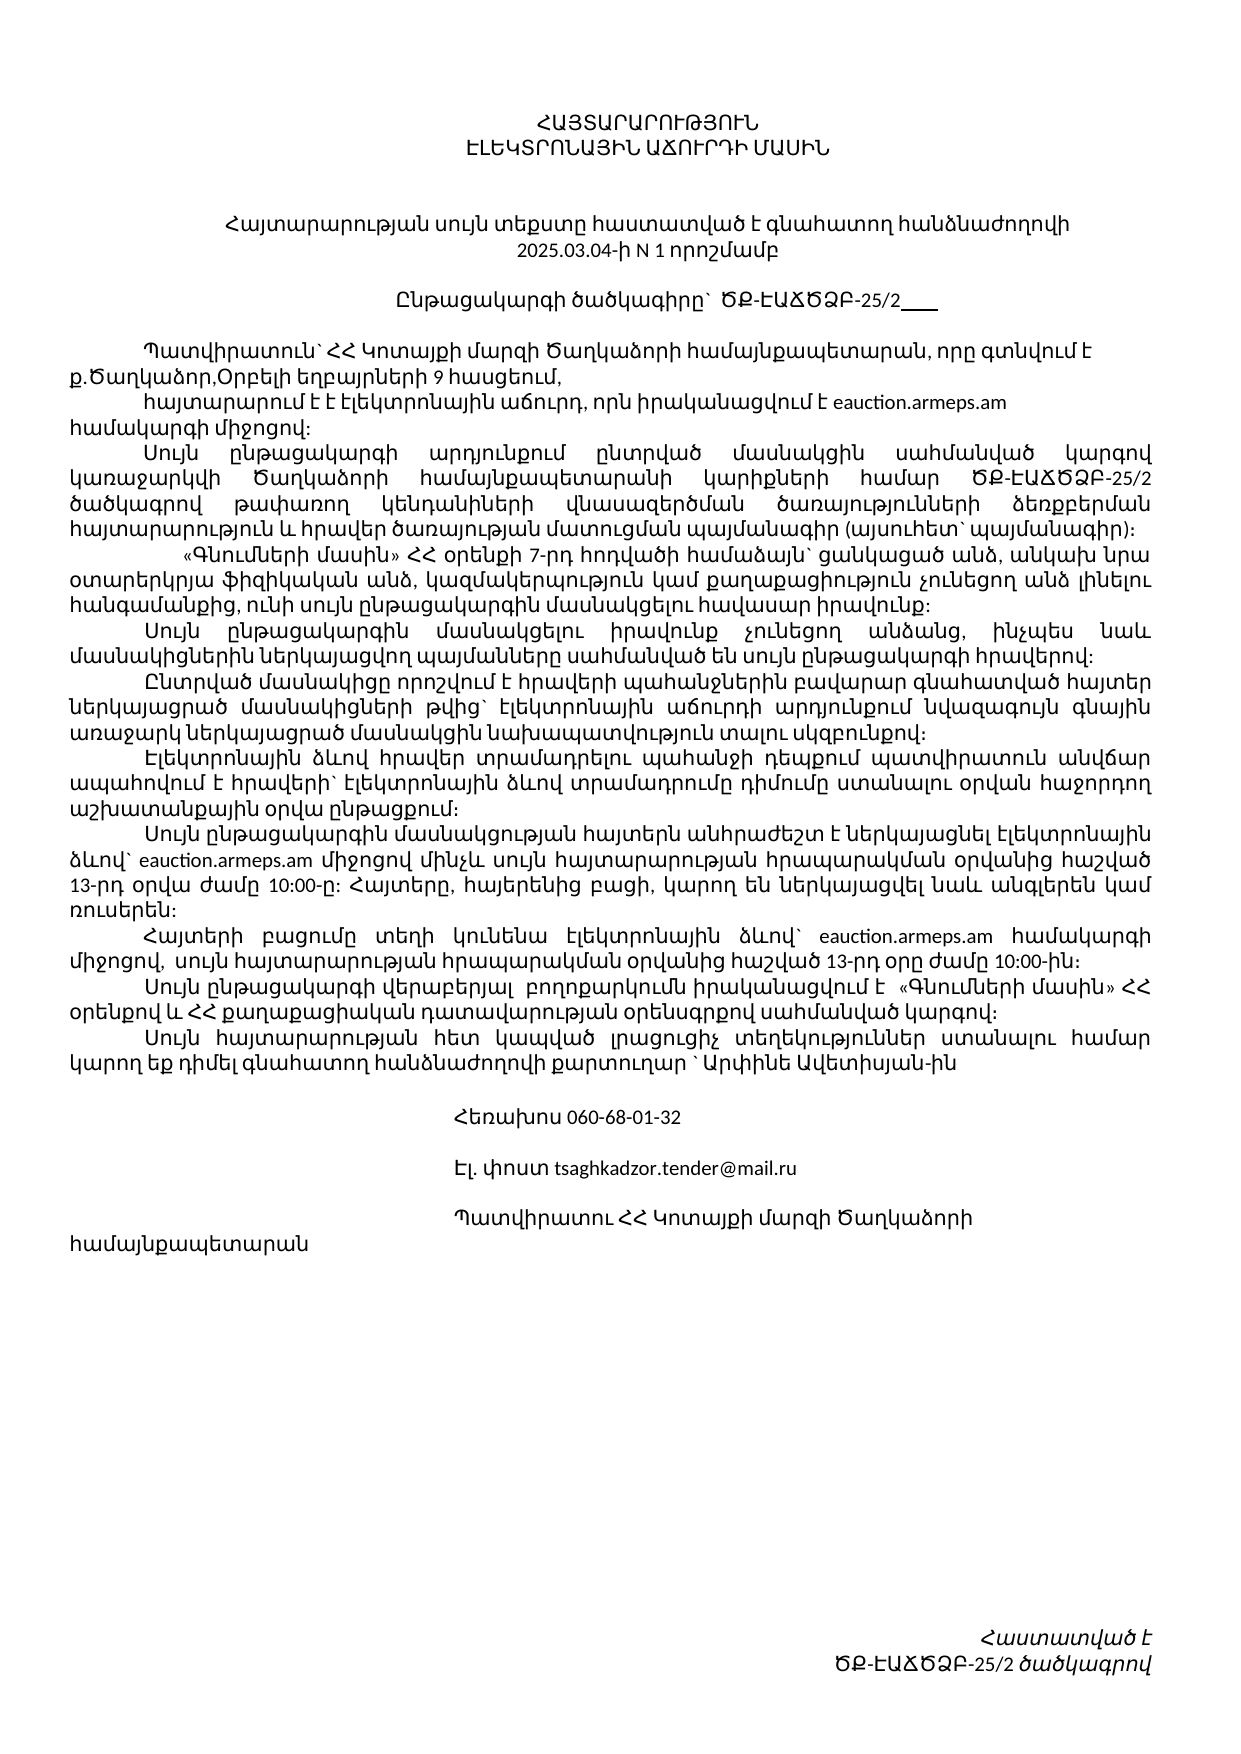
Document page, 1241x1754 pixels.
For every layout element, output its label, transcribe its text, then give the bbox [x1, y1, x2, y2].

text Հաստատված է [69, 1625, 1152, 1651]
text Սույն հայտարարության հետ կապված լրացուցիչ տեղեկություններ ստանալու համար կարող եք դիմել գնահատող հանձնաժողովի քարտուղար ` Արփինե Ավետիսյան-ին [69, 1025, 1152, 1076]
text ԷԼԵԿՏՐՈՆԱՅԻՆ ԱՃՈՒՐԴԻ ՄԱՍԻՆ [69, 135, 1152, 161]
text Սույն ընթացակարգի վերաբերյալ բողոքարկումն իրականացվում է «Գնումների մասին» ՀՀ օրենքով և ՀՀ քաղաքացիական դատավարության օրենսգրքով սահմանված կարգով։ [69, 974, 1152, 1025]
text Հեռախոս 060-68-01-32 [69, 1104, 1152, 1129]
text ՀԱՅՏԱՐԱՐՈՒԹՅՈՒՆ [69, 110, 1152, 135]
text Սույն ընթացակարգին մասնակցության հայտերն անհրաժեշտ է ներկայացնել էլեկտրոնային ձևով` eauction.armeps.am միջոցով մինչև սույն հայտարարության հրապարակման օրվանից հաշված 13-րդ օրվա ժամը 10:00-ը: Հայտերը, հայերենից բացի, կարող են ներկայացվել նաև անգլերեն կամ ռուսերեն: [69, 821, 1152, 923]
text Ընթացակարգի ծածկագիրը` ԾՔ-ԷԱՃԾՁԲ-25/2 [69, 288, 1152, 313]
text Սույն ընթացակարգին մասնակցելու իրավունք չունեցող անձանց, ինչպես նաև մասնակիցներին ներկայացվող պայմանները սահմանված են սույն ընթացակարգի հրավերով: [69, 618, 1152, 669]
text Հայտերի բացումը տեղի կունենա էլեկտրոնային ձևով` eauction.armeps.am համակարգի միջոցով, սույն հայտարարության հրապարակման օրվանից հաշված 13-րդ օրը ժամը 10:00-ին։ [69, 923, 1152, 974]
text Հայտարարության սույն տեքստը հաստատված է գնահատող հանձնաժողովի [69, 211, 1152, 237]
text «Գնումների մասին» ՀՀ օրենքի 7-րդ հոդվածի համաձայն` ցանկացած անձ, անկախ նրա օտարերկրյա ֆիզիկական անձ, կազմակերպություն կամ քաղաքացիություն չունեցող անձ լինելու հանգամանքից, ունի սույն ընթացակարգին մասնակցելու հավասար իրավունք: [69, 542, 1152, 618]
text Էլեկտրոնային ձևով հրավեր տրամադրելու պահանջի դեպքում պատվիրատուն անվճար ապահովում է հրավերի` էլեկտրոնային ձևով տրամադրումը դիմումը ստանալու օրվան հաջորդող աշխատանքային օրվա ընթացքում։ [69, 745, 1152, 821]
text 2025.03.04 -ի N 1 որոշմամբ [69, 237, 1152, 262]
text հայտարարում է է էլեկտրոնային աճուրդ, որն իրականացվում է eauction.armeps.am համակարգի միջոցով: [69, 389, 1152, 440]
text Ընտրված մասնակիցը որոշվում է հրավերի պահանջներին բավարար գնահատված հայտեր ներկայացրած մասնակիցների թվից` էլեկտրոնային աճուրդի արդյունքում նվազագույն գնային առաջարկ ներկայացրած մասնակցին նախապատվություն տալու սկզբունքով։ [69, 669, 1152, 745]
text Էլ. փոստ tsaghkadzor.tender@mail.ru [69, 1155, 1152, 1180]
text Սույն ընթացակարգի արդյունքում ընտրված մասնակցին սահմանված կարգով կառաջարկվի Ծաղկաձորի համայնքապետարանի կարիքների համար ԾՔ-ԷԱՃԾՁԲ-25/2 ծածկագրով թափառող կենդանիների վնասազերծման ծառայությունների ձեռքբերման հայտարարություն և հրավեր ծառայության մատուցման պայմանագիր (այսուհետ` պայմանագիր)։ [69, 440, 1152, 542]
text Պատվիրատուն` ՀՀ Կոտայքի մարզի Ծաղկաձորի համայնքապետարան, որը գտնվում է ք.Ծաղկաձոր,Օրբելի եղբայրների 9 հասցեում, [69, 338, 1152, 389]
text ԾՔ-ԷԱՃԾՁԲ-25/2 ծածկագրով [69, 1651, 1152, 1676]
text Պատվիրատու ՀՀ Կոտայքի մարզի Ծաղկաձորի համայնքապետարան [69, 1206, 1152, 1256]
